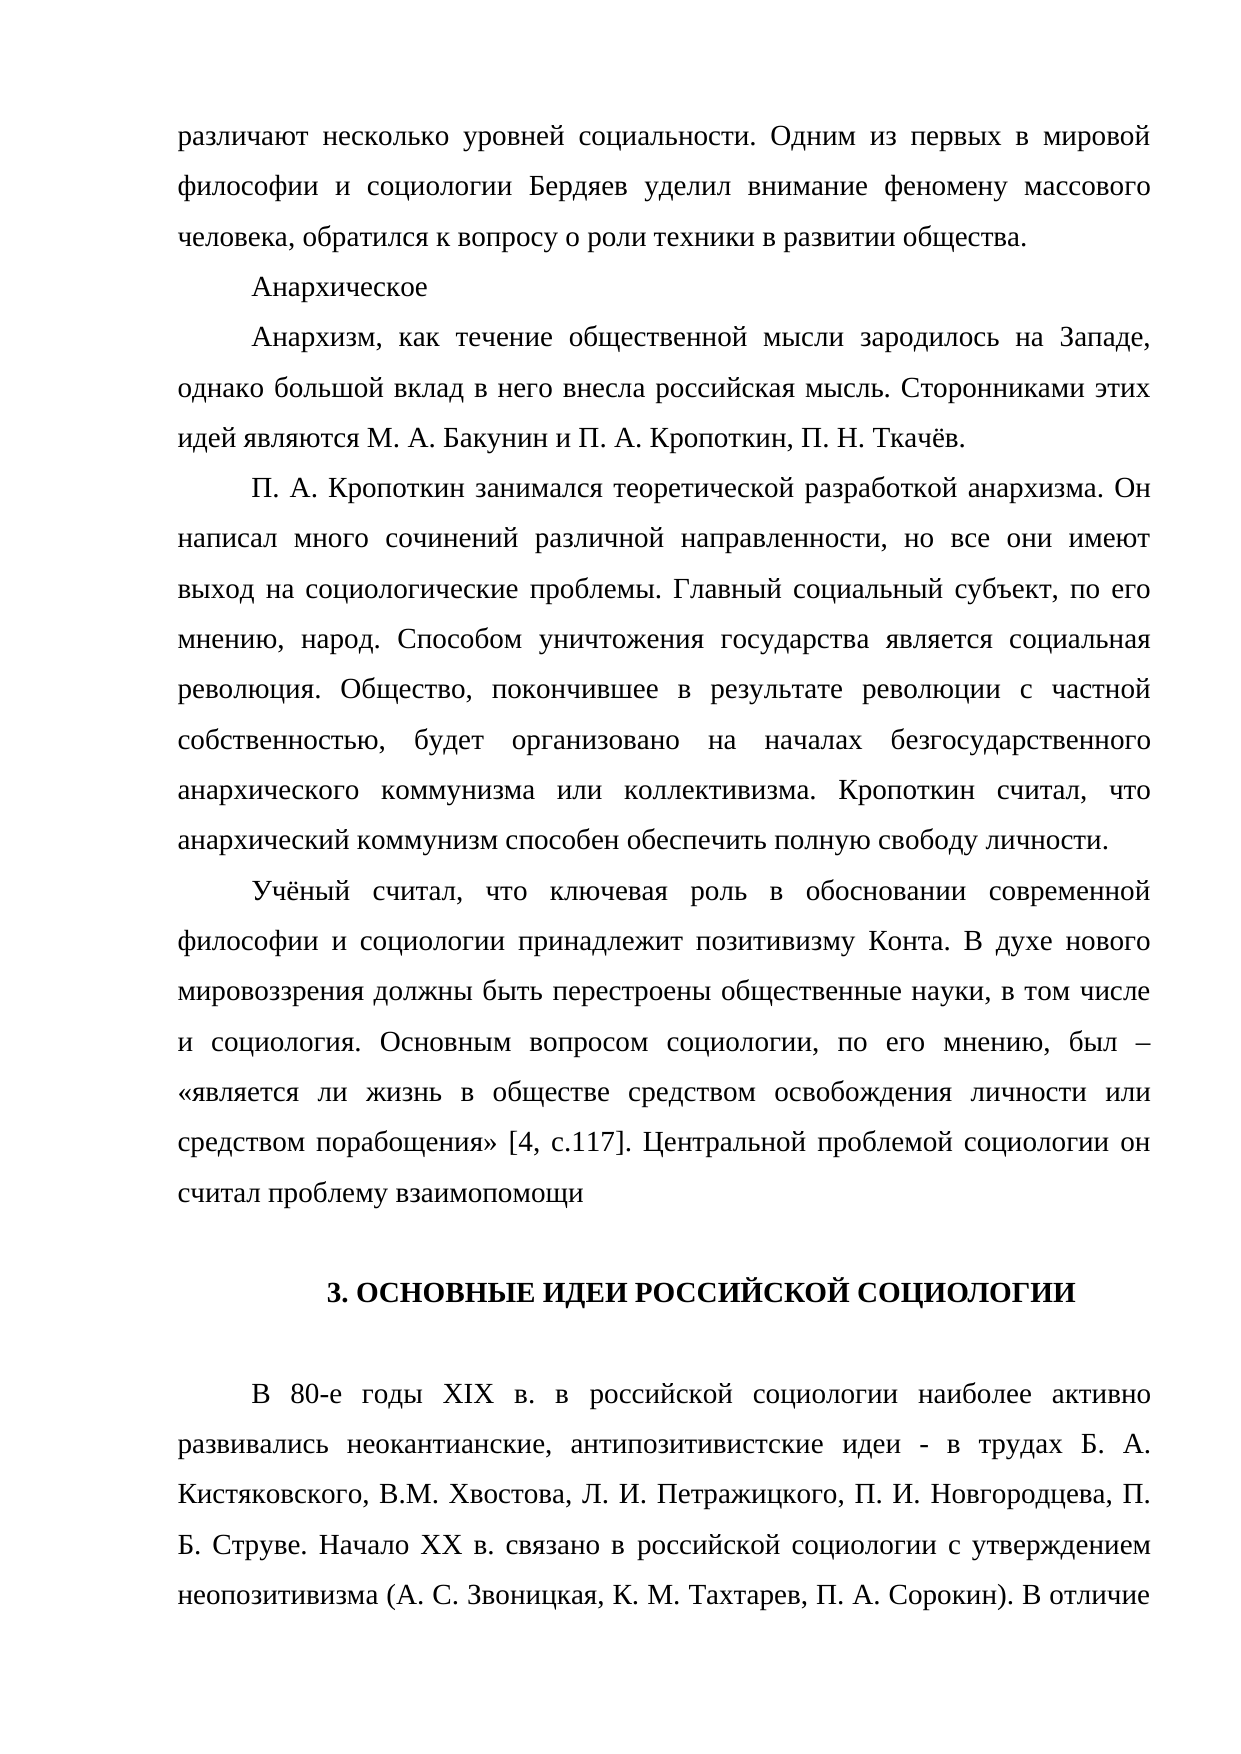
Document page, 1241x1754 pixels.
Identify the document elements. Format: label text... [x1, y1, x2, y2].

text 3. ОСНОВНЫЕ ИДЕИ РОССИЙСКОЙ СОЦИОЛОГИИ [177, 1275, 1152, 1309]
text Анархизм, как течение общественной мысли зародилось на Западе, однако большой вклад в него внесла российская мысль. Сторонниками этих идей являются М. А. Бакунин и П. А. Кропоткин, П. Н. Ткачёв. [177, 319, 1152, 453]
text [177, 1376, 1152, 1611]
text Учёный считал, что ключевая роль в обосновании современной философии и социологии принадлежит позитивизму Конта. В духе нового мировоззрения должны быть перестроены общественные науки, в том числе и социология. Основным вопросом социологии, по его мнению, был – «является ли жизнь в обществе средством освобождения личности или средством порабощения» [4, с.117]. Центральной проблемой социологии он считал проблему взаимопомощи [177, 873, 1152, 1208]
text Анархическое [177, 269, 1152, 303]
text П. А. Кропоткин занимался теоретической разработкой анархизма. Он написал много сочинений различной направленности, но все они имеют выход на социологические проблемы. Главный социальный субъект, по его мнению, народ. Способом уничтожения государства является социальная революция. Общество, покончившее в результате революции с частной собственностью, будет организовано на началах безгосударственного анархического коммунизма или коллективизма. Кропоткин считал, что анархический коммунизм способен обеспечить полную свободу личности. [177, 470, 1152, 856]
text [177, 118, 1152, 252]
